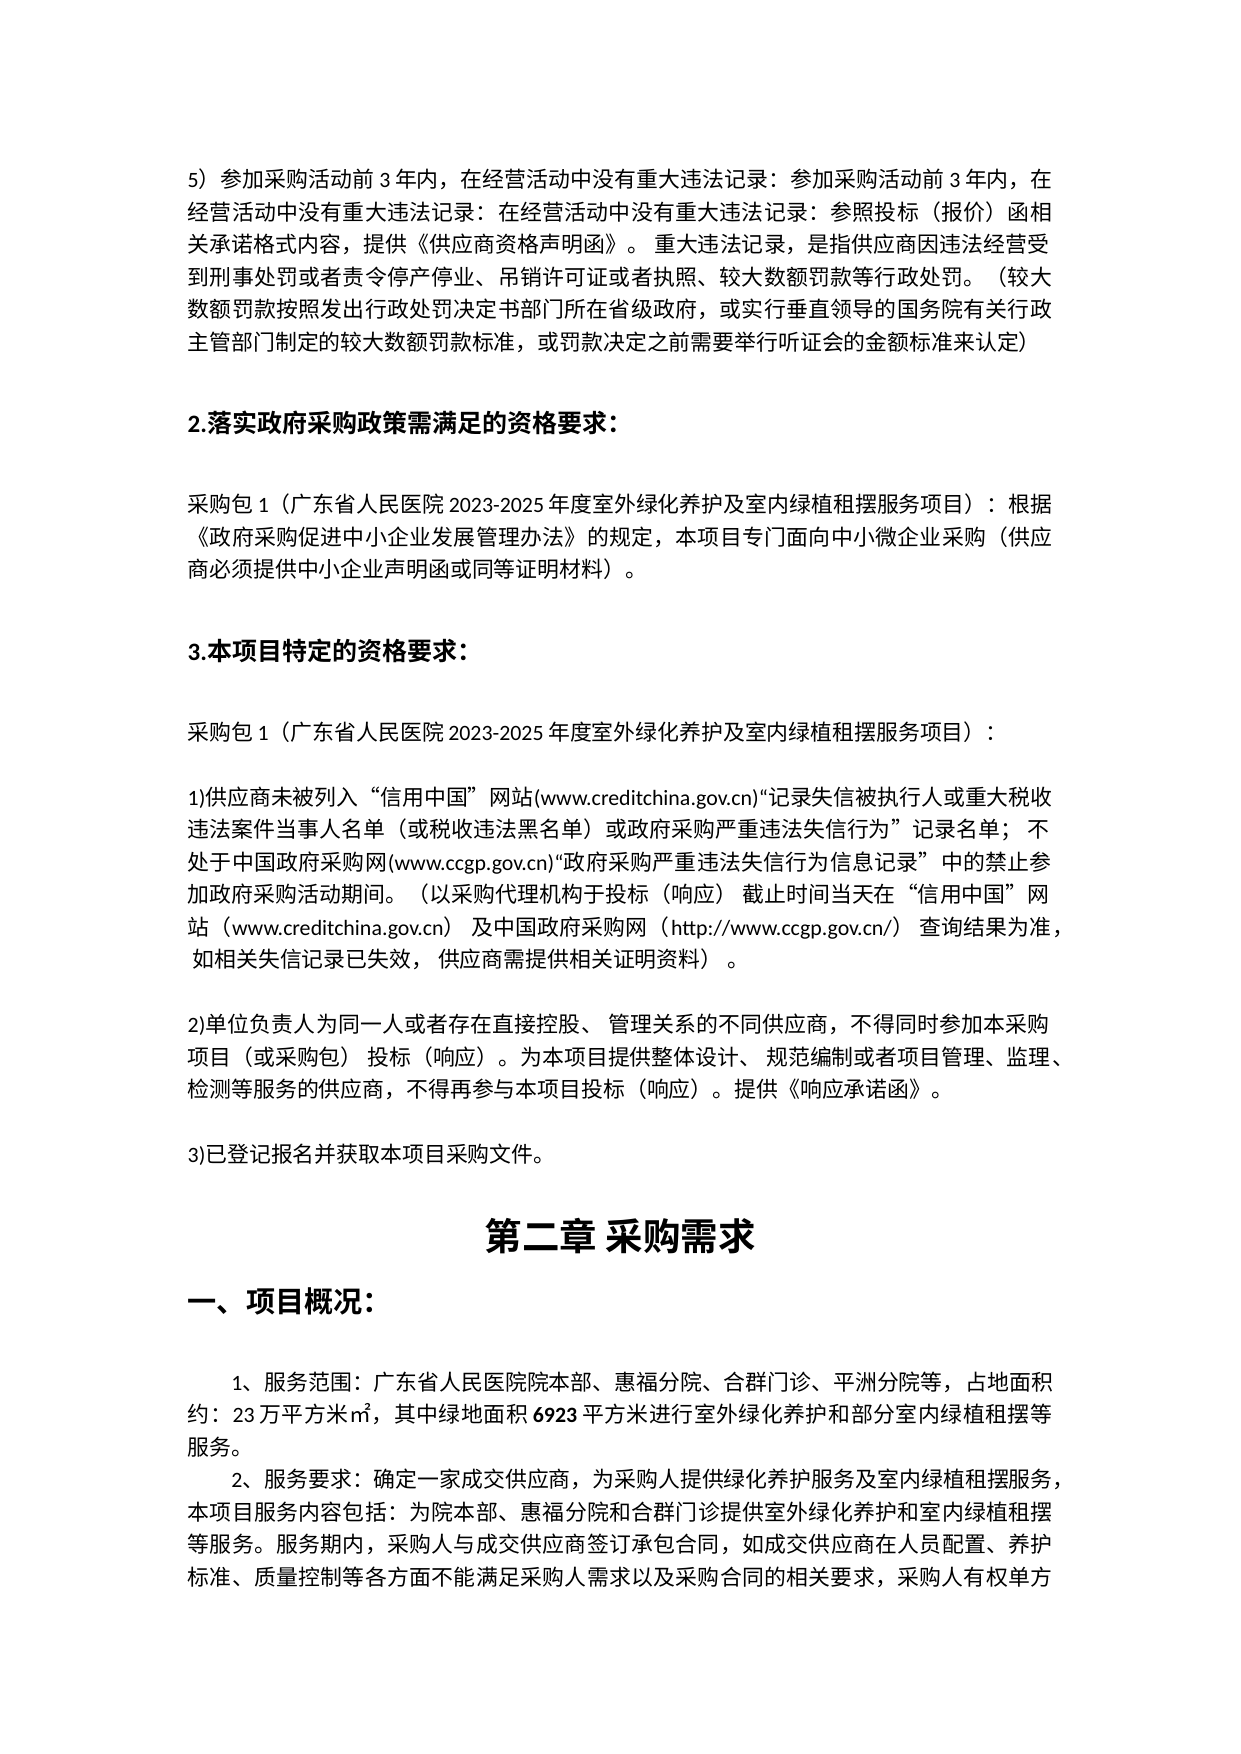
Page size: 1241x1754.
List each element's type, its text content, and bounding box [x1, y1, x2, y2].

text 采购包1（广东省人民医院2023-2025年度室外绿化养护及室内绿植租摆服务项目）： [187, 714, 1053, 747]
text 5）参加采购活动前3年内，在经营活动中没有重大违法记录：参加采购活动前3年内，在经营活动中没有重大违法记录：在经营活动中没有重大违法记录：参照投标（报价）函相关承诺格式内容，提供《供应商资格声明函》。 重大违法记录，是指供应商因违法经营受到刑事处罚或者责令停产停业、吊销许可证或者执照、较大数额罚款等行政处罚。（较大数额罚款按照发出行政处罚决定书部门所在省级政府，或实行垂直领导的国务院有关行政主管部门制定的较大数额罚款标准，或罚款决定之前需要举行听证会的金额标准来认定） [187, 162, 1053, 357]
text 1)供应商未被列入“信用中国”网站(www.creditchina.gov.cn)“记录失信被执行人或重大税收违法案件当事人名单（或税收违法黑名单）或政府采购严重违法失信行为”记录名单； 不处于中国政府采购网(www.ccgp.gov.cn)“政府采购严重违法失信行为信息记录”中的禁止参加政府采购活动期间。（以采购代理机构于投标（响应） 截止时间当天在“信用中国”网站（www.creditchina.gov.cn） 及中国政府采购网（http://www.ccgp.gov.cn/） 查询结果为准， 如相关失信记录已失效， 供应商需提供相关证明资料） 。 [187, 779, 1053, 974]
text 一、项目概况： [187, 1267, 1053, 1332]
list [187, 1462, 1053, 1592]
text 2)单位负责人为同一人或者存在直接控股、 管理关系的不同供应商，不得同时参加本采购项目（或采购包） 投标（响应）。为本项目提供整体设计、 规范编制或者项目管理、监理、检测等服务的供应商，不得再参与本项目投标（响应）。提供《响应承诺函》。 [187, 1007, 1053, 1104]
text 采购包1（广东省人民医院2023-2025年度室外绿化养护及室内绿植租摆服务项目）：根据《政府采购促进中小企业发展管理办法》的规定，本项目专门面向中小微企业采购（供应商必须提供中小企业声明函或同等证明材料）。 [187, 487, 1053, 584]
text 第二章 采购需求 [187, 1202, 1053, 1267]
text 2.落实政府采购政策需满足的资格要求： [187, 389, 1053, 454]
text 3)已登记报名并获取本项目采购文件。 [187, 1137, 1053, 1169]
text 3.本项目特定的资格要求： [187, 617, 1053, 682]
list 服务范围：广东省人民医院院本部、惠福分院、合群门诊、平洲分院等，占地面积约：23万平方米㎡，其中绿地面积6923平方米进行室外绿化养护和部分室内绿植租摆等服务。 [187, 1364, 1053, 1462]
